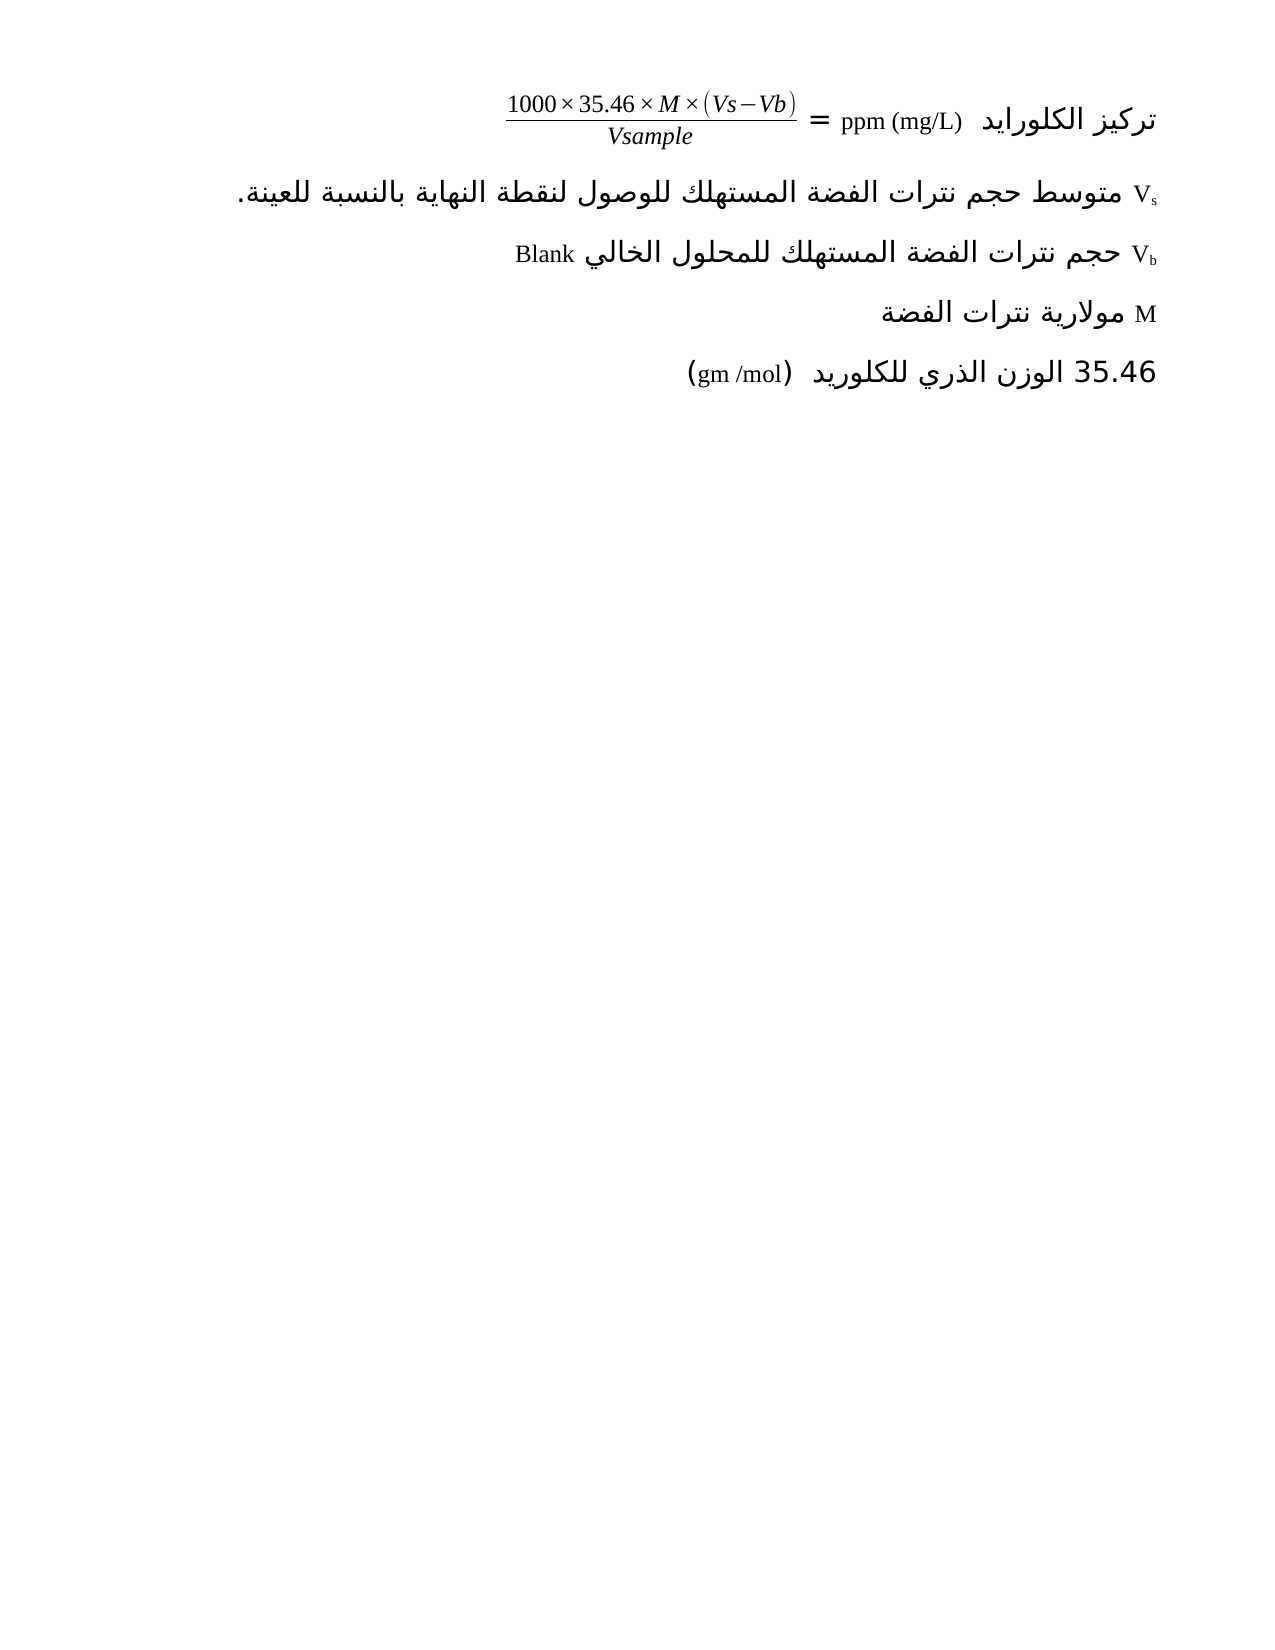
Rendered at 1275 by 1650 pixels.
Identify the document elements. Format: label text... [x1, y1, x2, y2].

text Vs متوسط حجم نترات الفضة المستهلك للوصول لنقطة النهاية بالنسبة للعينة. [118, 176, 1157, 210]
text Vb حجم نترات الفضة المستهلك للمحلول الخالي Blank [118, 236, 1157, 269]
text 35.46 الوزن الذري للكلوريد (gm /mol) [118, 355, 1157, 389]
text تركيز الكلورايد ppm (mg/L) = [118, 89, 1157, 150]
text M مولارية نترات الفضة [118, 295, 1157, 329]
